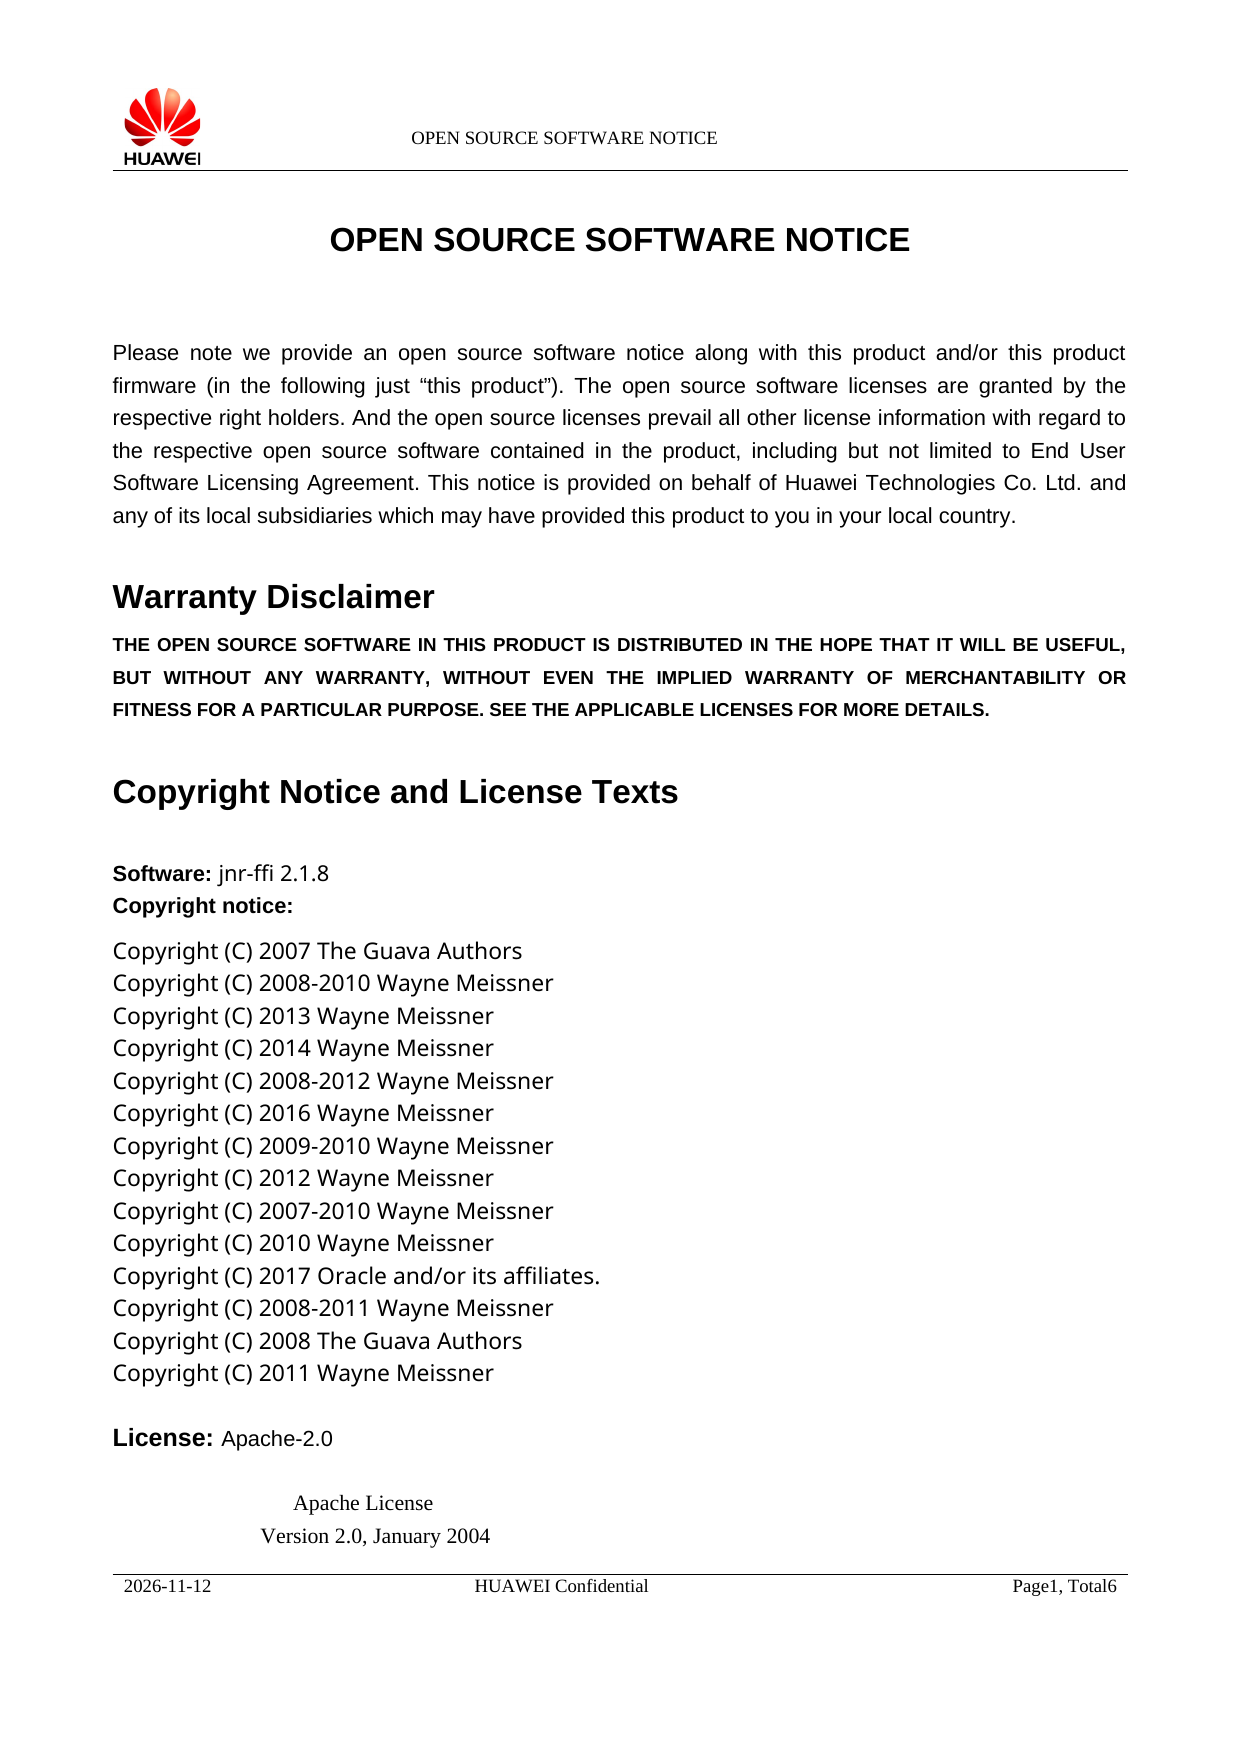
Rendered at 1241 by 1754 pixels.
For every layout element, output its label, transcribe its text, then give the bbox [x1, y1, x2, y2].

text Copyright Notice and License Texts [112, 759, 1128, 824]
text Please note we provide an open source software notice along with this product and/or this product firmware (in the following just “this product”). The open source software licenses are granted by the respective right holders. And the open source licenses prevail all other license information with regard to the respective open source software contained in the product, including but not limited to End User Software Licensing Agreement. This notice is provided on behalf of Huawei Technologies Co. Ltd. and any of its local subsidiaries which may have provided this product to you in your local country. [112, 336, 1128, 531]
text OPEN SOURCE SOFTWARE NOTICE [112, 206, 1128, 271]
title Software: jnr-ffi 2.1.8 [112, 856, 1128, 889]
text Copyright notice: [112, 889, 1128, 921]
text Copyright (C) 2007 The Guava Authors Copyright (C) 2008-2010 Wayne Meissner Copyright (C) 2013 Wayne Meissner Copyright (C) 2014 Wayne Meissner Copyright (C) 2008-2012 Wayne Meissner Copyright (C) 2016 Wayne Meissner Copyright (C) 2009-2010 Wayne Meissner Copyright (C) 2012 Wayne Meissner Copyright (C) 2007-2010 Wayne Meissner Copyright (C) 2010 Wayne Meissner Copyright (C) 2017 Oracle and/or its affiliates. Copyright (C) 2008-2011 Wayne Meissner Copyright (C) 2008 The Guava Authors Copyright (C) 2011 Wayne Meissner [112, 934, 1128, 1421]
picture [124, 88, 201, 165]
text License: Apache-2.0 [112, 1421, 1128, 1454]
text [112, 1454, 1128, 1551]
text Warranty Disclaimer [112, 564, 1128, 629]
text The open source software in this product is distributed in the hope that it will be useful, but WITHOUT ANY WARRANTY, without even the implied warranty of MERCHANTABILITY or FITNESS FOR A PARTICULAR PURPOSE. See the applicable licenses for more details. [112, 629, 1128, 726]
